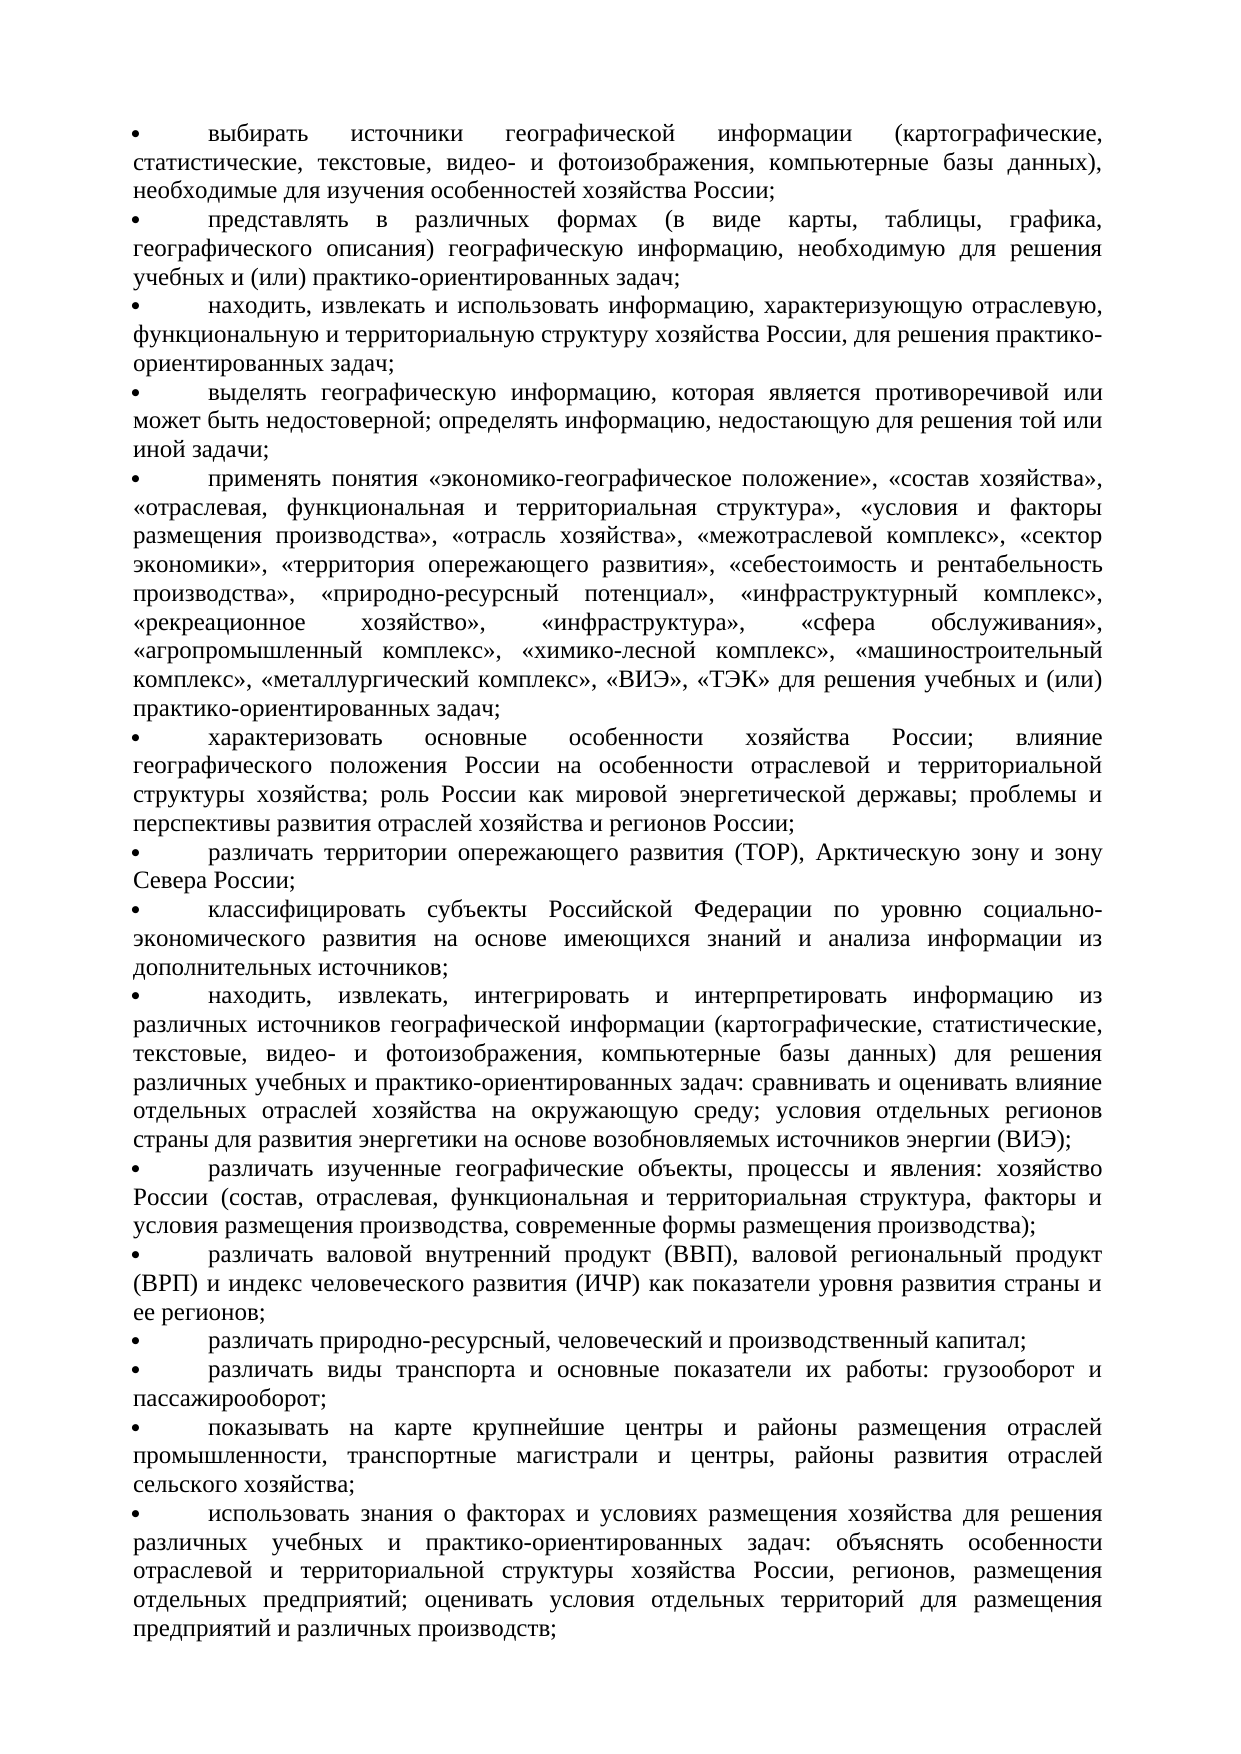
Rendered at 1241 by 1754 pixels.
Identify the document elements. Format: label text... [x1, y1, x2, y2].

list выделять географическую информацию, которая является противоречивой или может быть недостоверной; определять информацию, недостающую для решения той или иной задачи; [132, 1021, 1103, 1107]
list использовать знания о естественном и механическом движении населения, половозрастной структуре и размещении населения, трудовых ресурсах, городском и сельском населении, этническом и религиозном составе населения для решения практико-ориентированных задач в контексте реальной жизни; [132, 176, 1103, 291]
list характеризовать основные особенности хозяйства России; влияние географического положения России на особенности отраслевой и территориальной структуры хозяйства; роль России как мировой энергетической державы; проблемы и перспективы развития отраслей хозяйства и регионов России; [132, 1366, 1103, 1481]
list представлять в различных формах (в виде карты, таблицы, графика, географического описания) географическую информацию, необходимую для решения учебных и (или) практико-ориентированных задач; [132, 848, 1103, 934]
list применять понятия «экономико-географическое положение», «состав хозяйства», «отраслевая, функциональная и территориальная структура», «условия и факторы размещения производства», «отрасль хозяйства», «межотраслевой комплекс», «сектор экономики», «территория опережающего развития», «себестоимость и рентабельность производства», «природно-ресурсный потенциал», «инфраструктурный комплекс», «рекреационное хозяйство», «инфраструктура», «сфера обслуживания», «агропромышленный комплекс», «химико-лесной комплекс», «машиностроительный комплекс», «металлургический комплекс», «ВИЭ», «ТЭК» для решения учебных и (или) практико-ориентированных задач; [132, 1107, 1103, 1366]
list представлять в различных формах (таблица, график, географическое описание) географическую информацию, необходимую для решения учебных и (или) практико-ориентированных задач. [132, 521, 1103, 607]
list различать территории опережающего развития (ТОР), Арктическую зону и зону Севера России; [132, 1481, 1103, 1538]
list классифицировать субъекты Российской Федерации по уровню социально-экономического развития на основе имеющихся знаний и анализа информации из дополнительных источников; [132, 1538, 1103, 1624]
text 9 КЛАСС: [133, 699, 1122, 733]
list применять понятия «рождаемость», «смертность», «естественный прирост населения», «миграционный прирост населения», «общий прирост населения», «плотность населения», «основная полоса (зона) расселения», «урбанизация», «городская агломерация», «поселок городского типа», «половозрастная структура населения», «средняя прогнозируемая продолжительность жизни», «трудовые ресурсы», «трудоспособный возраст», «рабочая сила», «безработица», «рынок труда», «качество населения» для решения учебных и (или) практико-ориентированных задач; [132, 291, 1103, 492]
list выбирать источники географической информации (картографические, статистические, текстовые, видео- и фотоизображения, компьютерные базы данных), необходимые для изучения особенностей хозяйства России; [132, 762, 1103, 848]
list находить, извлекать и использовать информацию, характеризующую отраслевую, функциональную и территориальную структуру хозяйства России, для решения практико-ориентированных задач; [132, 934, 1103, 1021]
list проводить классификацию населенных пунктов и регионов России по заданным основаниям; [132, 118, 1103, 176]
